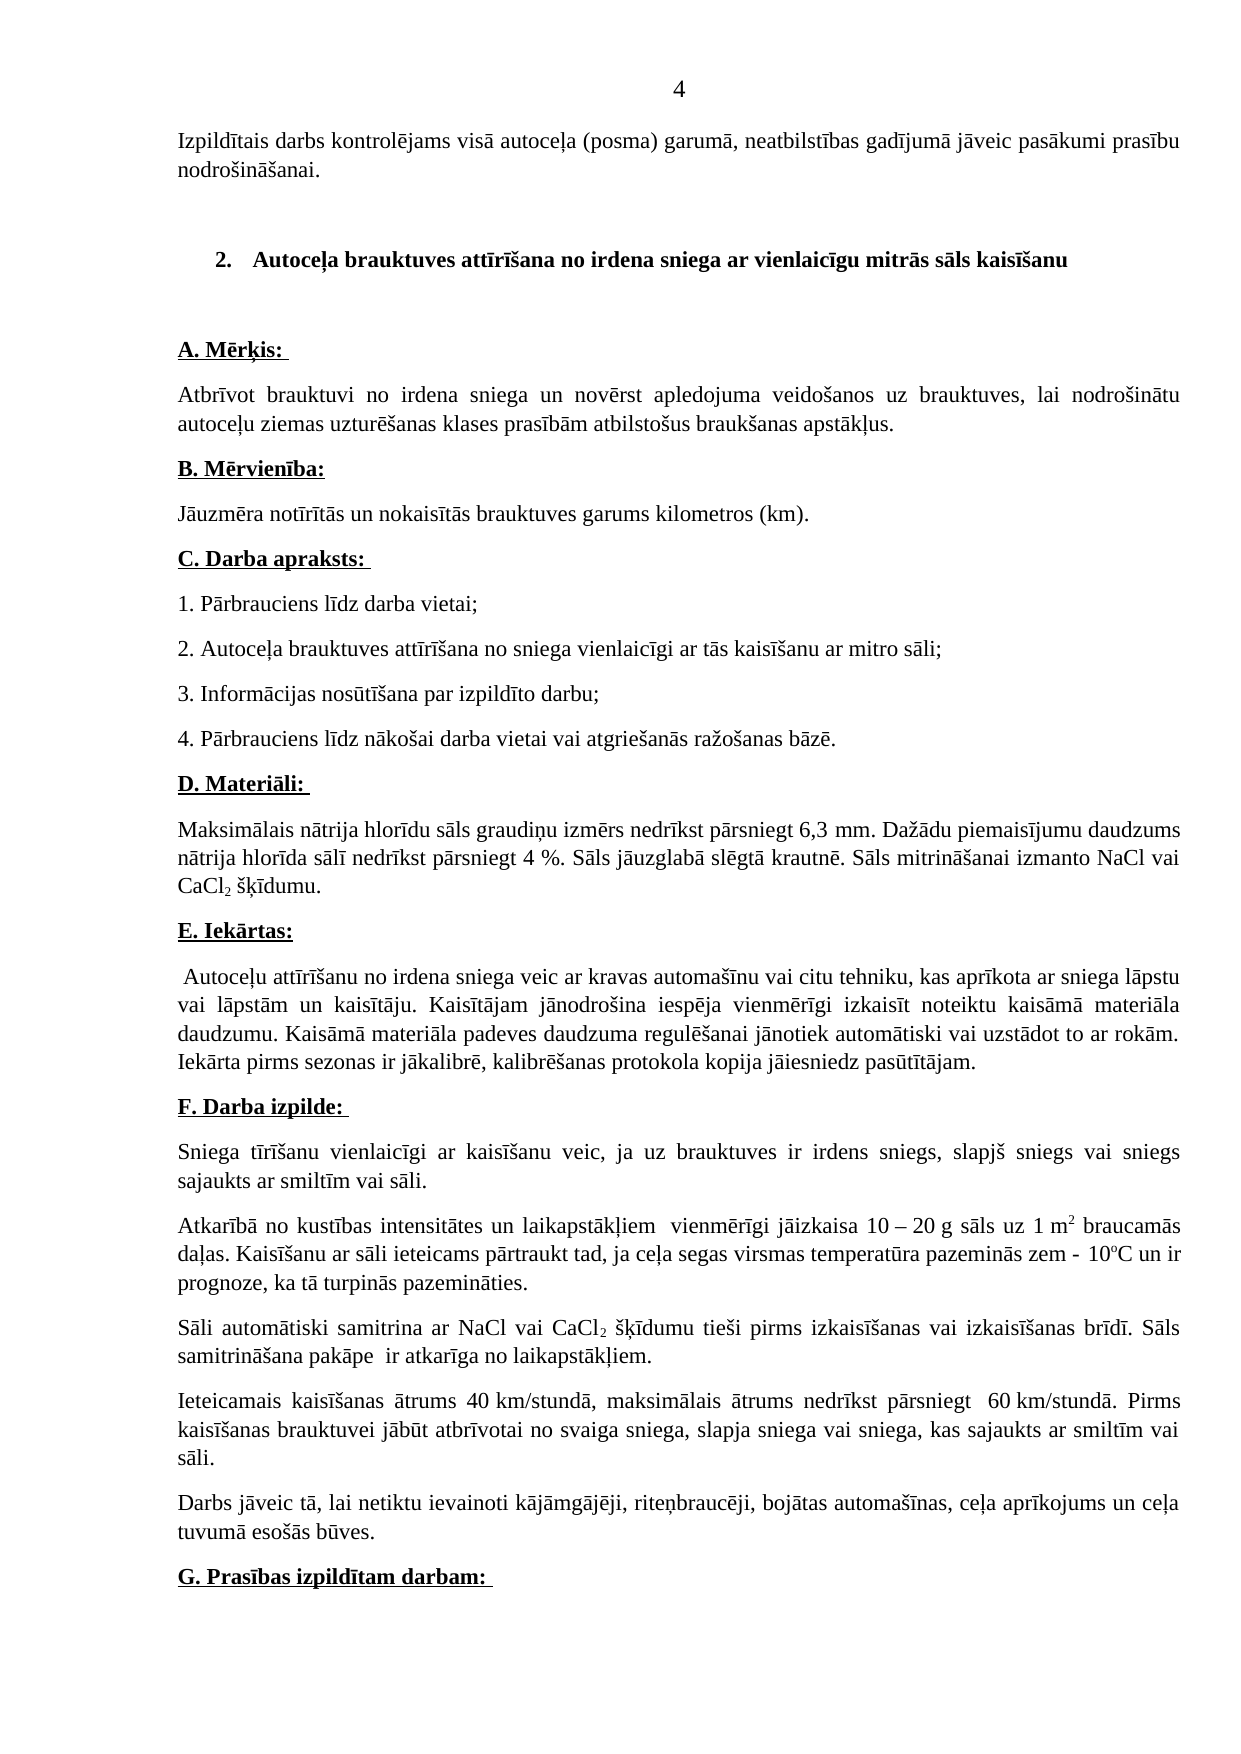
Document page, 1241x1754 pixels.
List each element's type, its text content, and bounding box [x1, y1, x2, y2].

text Izpildītais darbs kontrolējams visā autoceļa (posma) garumā, neatbilstības gadījumā jāveic pasākumi prasību nodrošināšanai. [177, 127, 1181, 182]
text Autoceļu attīrīšanu no irdena sniega veic ar kravas automašīnu vai citu tehniku, kas aprīkota ar sniega lāpstu vai lāpstām un kaisītāju. Kaisītājam jānodrošina iespēja vienmērīgi izkaisīt noteiktu kaisāmā materiāla daudzumu. Kaisāmā materiāla padeves daudzuma regulēšanai jānotiek automātiski vai uzstādot to ar rokām. Iekārta pirms sezonas ir jākalibrē, kalibrēšanas protokola kopija jāiesniedz pasūtītājam. [177, 963, 1181, 1074]
text 1. Pārbrauciens līdz darba vietai; [177, 590, 1181, 616]
text Ieteicamais kaisīšanas ātrums 40 km/stundā, maksimālais ātrums nedrīkst pārsniegt 60 km/stundā. Pirms kaisīšanas brauktuvei jābūt atbrīvotai no svaiga sniega, slapja sniega vai sniega, kas sajaukts ar smiltīm vai sāli. [177, 1387, 1181, 1471]
text Maksimālais nātrija hlorīdu sāls graudiņu izmērs nedrīkst pārsniegt 6,3 mm. Dažādu piemaisījumu daudzums nātrija hlorīda sālī nedrīkst pārsniegt 4 %. Sāls jāuzglabā slēgtā krautnē. Sāls mitrināšanai izmanto NaCl vai CaCl2 šķīdumu. [177, 816, 1181, 899]
text D. Materiāli: [177, 771, 1181, 797]
text F. Darba izpilde: [177, 1093, 1181, 1119]
text C. Darba apraksts: [177, 545, 1181, 571]
text Darbs jāveic tā, lai netiktu ievainoti kājāmgājēji, riteņbraucēji, bojātas automašīnas, ceļa aprīkojums un ceļa tuvumā esošās būves. [177, 1489, 1181, 1544]
text Sniega tīrīšanu vienlaicīgi ar kaisīšanu veic, ja uz brauktuves ir irdens sniegs, slapjš sniegs vai sniegs sajaukts ar smiltīm vai sāli. [177, 1138, 1181, 1193]
text 4. Pārbrauciens līdz nākošai darba vietai vai atgriešanās ražošanas bāzē. [177, 725, 1181, 752]
list Autoceļa brauktuves attīrīšana no irdena sniega ar vienlaicīgu mitrās sāls kaisīšanu [215, 246, 1181, 272]
text Atkarībā no kustības intensitātes un laikapstākļiem vienmērīgi jāizkaisa 10 – 20 g sāls uz 1 m2 braucamās daļas. Kaisīšanu ar sāli ieteicams pārtraukt tad, ja ceļa segas virsmas temperatūra pazeminās zem - 10oC un ir prognoze, ka tā turpinās pazemināties. [177, 1212, 1181, 1295]
text Sāli automātiski samitrina ar NaCl vai CaCl2 šķīdumu tieši pirms izkaisīšanas vai izkaisīšanas brīdī. Sāls samitrināšana pakāpe ir atkarīga no laikapstākļiem. [177, 1314, 1181, 1368]
text Jāuzmēra notīrītās un nokaisītās brauktuves garums kilometros (km). [177, 500, 1181, 526]
text A. Mērķis: [177, 336, 1181, 362]
text Atbrīvot brauktuvi no irdena sniega un novērst apledojuma veidošanos uz brauktuves, lai nodrošinātu autoceļu ziemas uzturēšanas klases prasībām atbilstošus braukšanas apstākļus. [177, 381, 1181, 436]
text B. Mērvienība: [177, 455, 1181, 481]
text 2. Autoceļa brauktuves attīrīšana no sniega vienlaicīgi ar tās kaisīšanu ar mitro sāli; [177, 635, 1181, 662]
text E. Iekārtas: [177, 918, 1181, 944]
text G. Prasības izpildītam darbam: [177, 1563, 1181, 1589]
text 3. Informācijas nosūtīšana par izpildīto darbu; [177, 680, 1181, 707]
